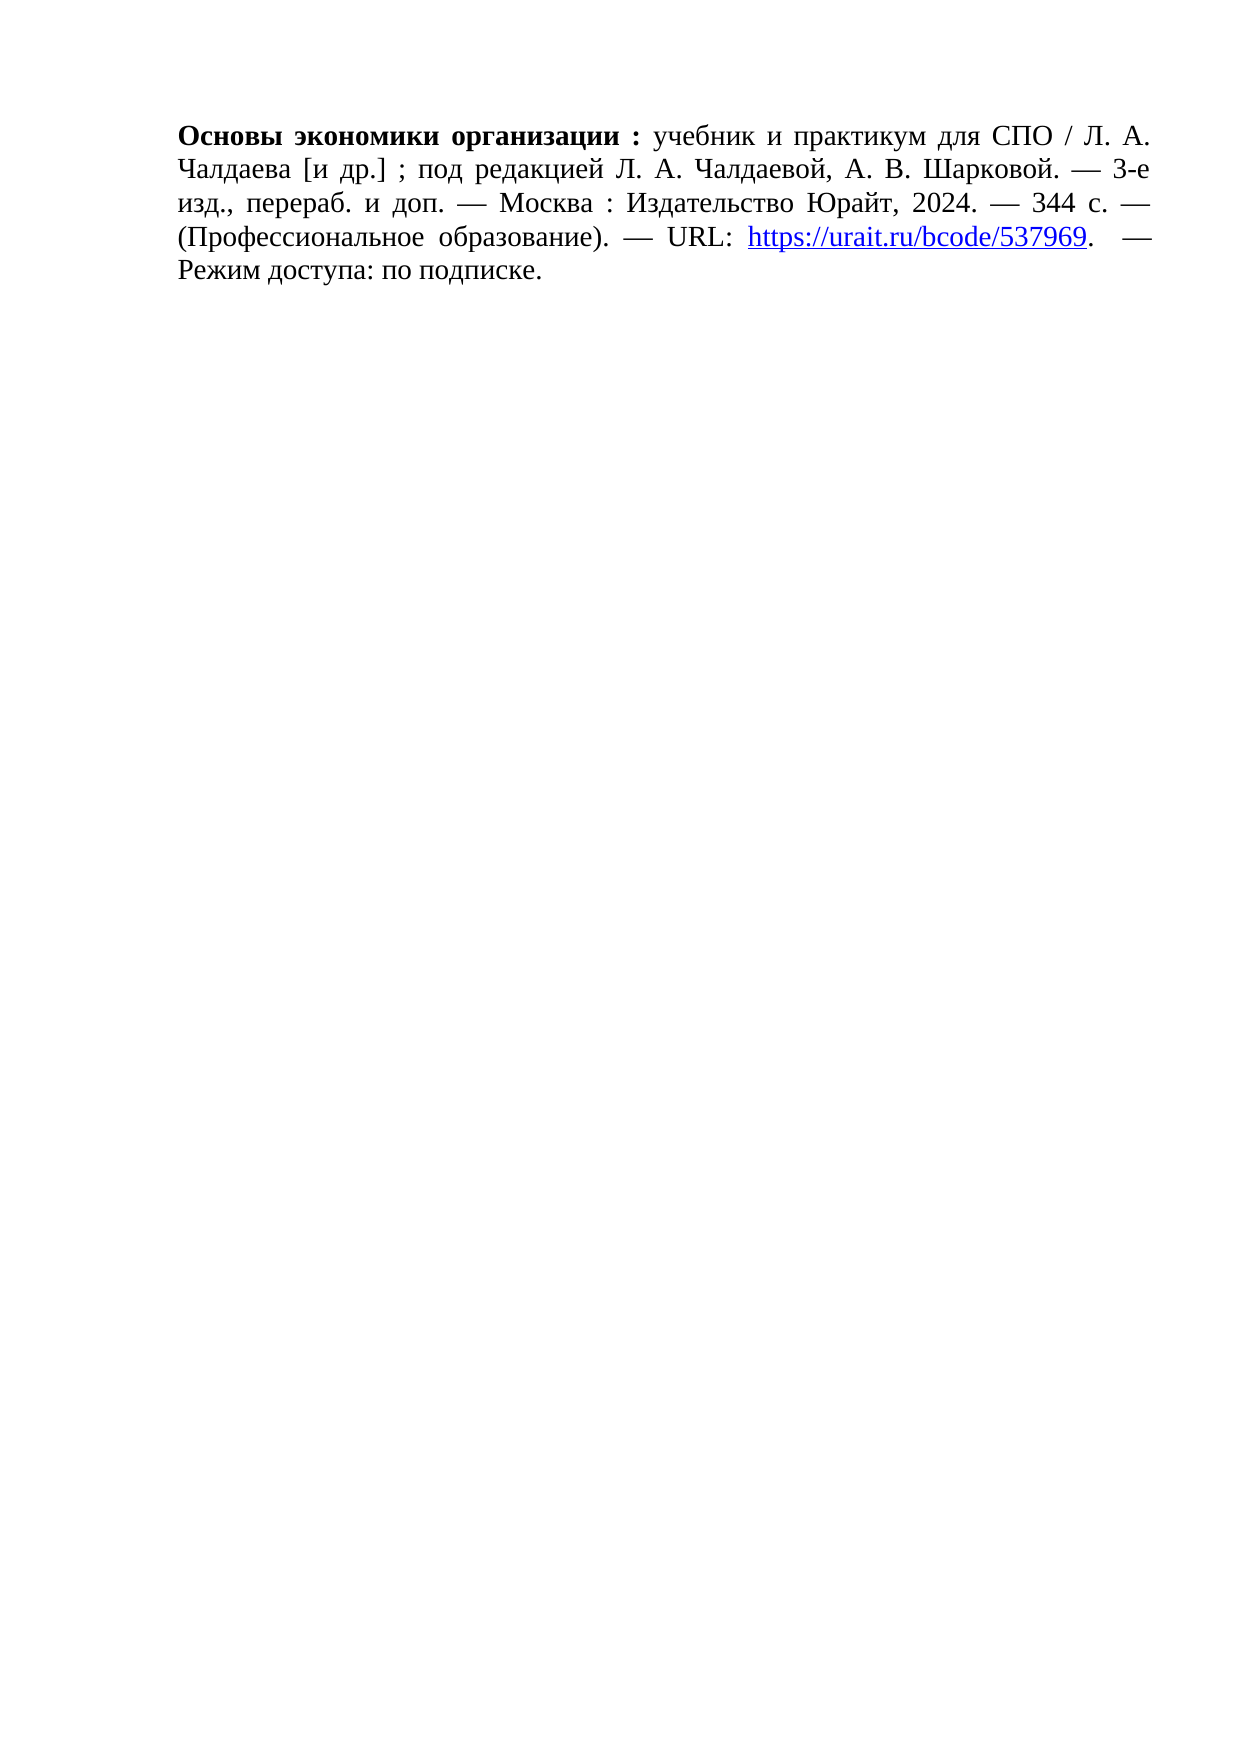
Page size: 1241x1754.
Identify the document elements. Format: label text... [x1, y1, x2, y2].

text Основы экономики организации : учебник и практикум для СПО / Л. А. Чалдаева [и др.] ; под редакцией Л. А. Чалдаевой, А. В. Шарковой. — 3-е изд., перераб. и доп. — Москва : Издательство Юрайт, 2024. — 344 с. — (Профессиональное образование). — URL: https://urait.ru/bcode/537969. — Режим доступа: по подписке. [543, 219, 1152, 286]
